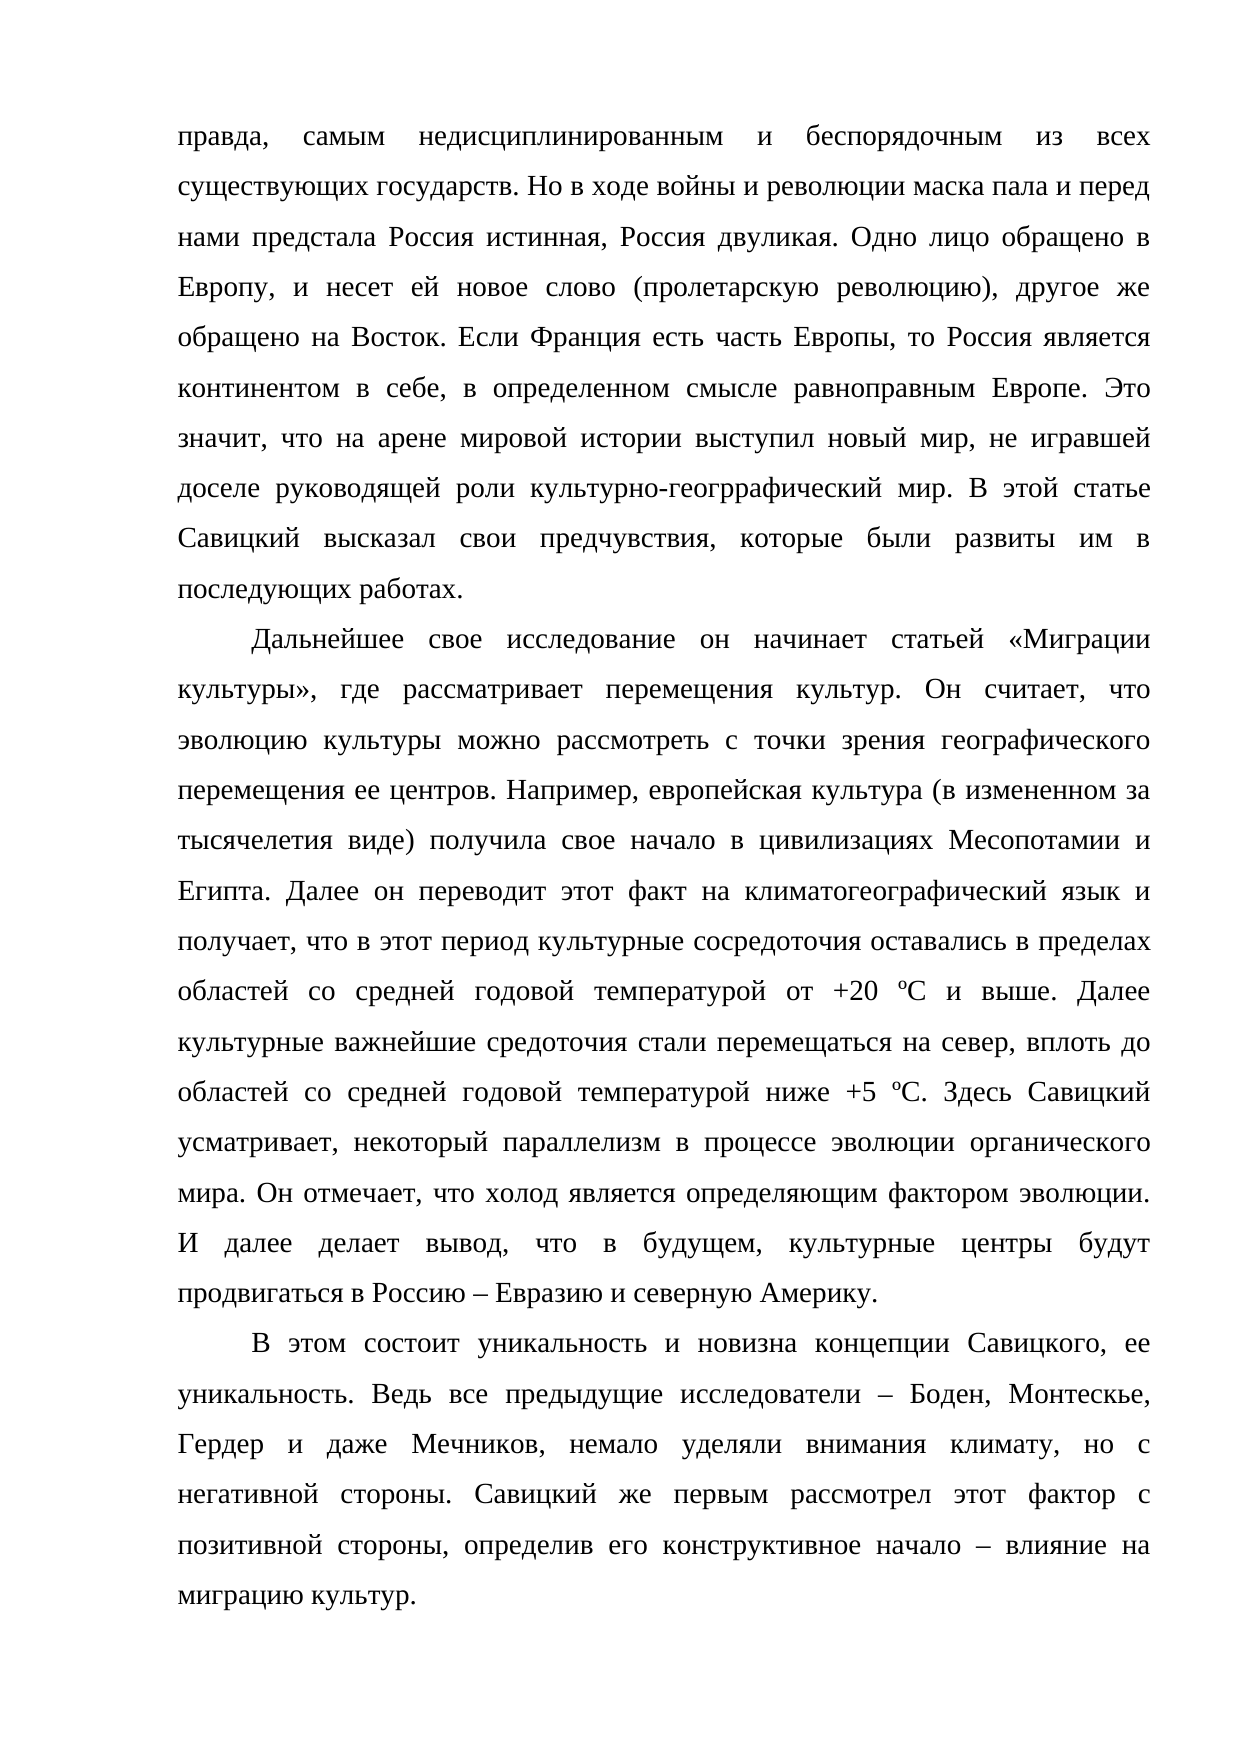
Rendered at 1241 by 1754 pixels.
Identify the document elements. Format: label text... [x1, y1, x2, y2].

text Дальнейшее свое исследование он начинает статьей «Миграции культуры», где рассматривает перемещения культур. Он считает, что эволюцию культуры можно рассмотреть с точки зрения географического перемещения ее центров. Например, европейская культура (в измененном за тысячелетия виде) получила свое начало в цивилизациях Месопотамии и Египта. Далее он переводит этот факт на климатогеографический язык и получает, что в этот период культурные сосредоточия оставались в пределах областей со средней годовой температурой от +20 ºС и выше. Далее культурные важнейшие средоточия стали перемещаться на север, вплоть до областей со средней годовой температурой ниже +5 ºС. Здесь Савицкий усматривает, некоторый параллелизм в процессе эволюции органического мира. Он отмечает, что холод является определяющим фактором эволюции. И далее делает вывод, что в будущем, культурные центры будут продвигаться в Россию – Евразию и северную Америку. [177, 621, 1152, 1309]
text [177, 118, 1152, 604]
text В этом состоит уникальность и новизна концепции Савицкого, ее уникальность. Ведь все предыдущие исследователи – Боден, Монтескье, Гердер и даже Мечников, немало уделяли внимания климату, но с негативной стороны. Савицкий же первым рассмотрел этот фактор с позитивной стороны, определив его конструктивное начало – влияние на миграцию культур. [177, 1326, 1152, 1611]
